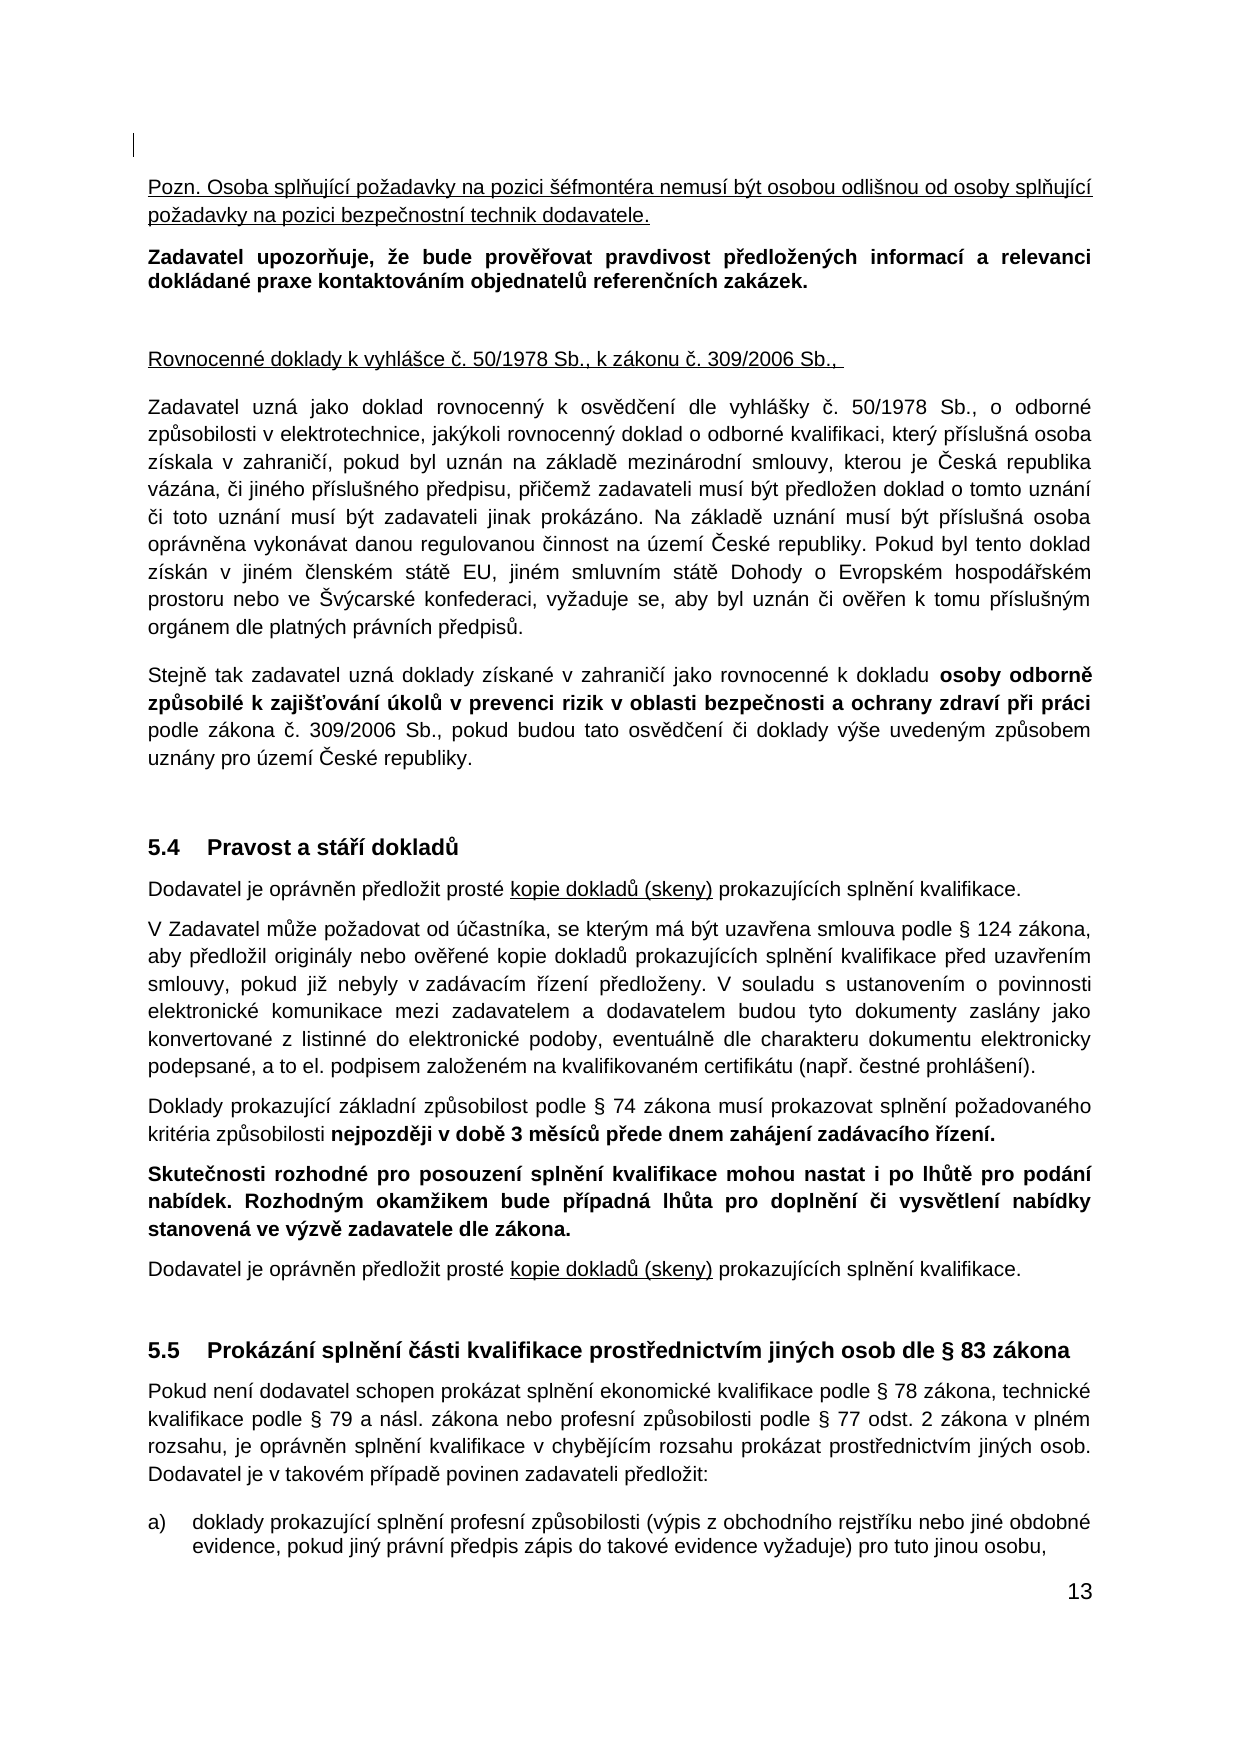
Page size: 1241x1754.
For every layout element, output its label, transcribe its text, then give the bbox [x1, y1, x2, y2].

text Pozn. Osoba splňující požadavky na pozici šéfmontéra nemusí být osobou odlišnou od osoby splňující požadavky na pozici bezpečnostní technik dodavatele. [148, 175, 1092, 196]
text Dodavatel je oprávněn předložit prosté kopie dokladů (skeny) prokazujících splnění kvalifikace. [148, 877, 1092, 901]
text Pozn. Osoba splňující požadavky na pozici šéfmontéra nemusí být osobou odlišnou od osoby splňující požadavky na pozici bezpečnostní technik dodavatele. [148, 197, 1092, 227]
text Rovnocenné doklady k vyhlášce č. 50/1978 Sb., k zákonu č. 309/2006 Sb., [148, 346, 1092, 370]
text Skutečnosti rozhodné pro posouzení splnění kvalifikace mohou nastat i po lhůtě pro podání nabídek. Rozhodným okamžikem bude případná lhůta pro doplnění či vysvětlení nabídky stanovená ve výzvě zadavatele dle zákona. [148, 1162, 1092, 1241]
list Pravost a stáří dokladů [148, 834, 1092, 860]
list Prokázání splnění části kvalifikace prostřednictvím jiných osob dle § 83 zákona [148, 1337, 1092, 1363]
text Stejně tak zadavatel uzná doklady získané v zahraničí jako rovnocenné k dokladu osoby odborně způsobilé k zajišťování úkolů v prevenci rizik v oblasti bezpečnosti a ochrany zdraví při práci podle zákona č. 309/2006 Sb., pokud budou tato osvědčení či doklady výše uvedeným způsobem uznány pro území České republiky. [148, 663, 1092, 769]
text V Zadavatel může požadovat od účastníka, se kterým má být uzavřena smlouva podle § 124 zákona, aby předložil originály nebo ověřené kopie dokladů prokazujících splnění kvalifikace před uzavřením smlouvy, pokud již nebyly v zadávacím řízení předloženy. V souladu s ustanovením o povinnosti elektronické komunikace mezi zadavatelem a dodavatelem budou tyto dokumenty zaslány jako konvertované z listinné do elektronické podoby, eventuálně dle charakteru dokumentu elektronicky podepsané, a to el. podpisem založeném na kvalifikovaném certifikátu (např. čestné prohlášení). [148, 917, 1092, 1078]
text Zadavatel upozorňuje, že bude prověřovat pravdivost předložených informací a relevanci dokládané praxe kontaktováním objednatelů referenčních zakázek. [148, 245, 1092, 293]
list doklady prokazující splnění profesní způsobilosti (výpis z obchodního rejstříku nebo jiné obdobné evidence, pokud jiný právní předpis zápis do takové evidence vyžaduje) pro tuto jinou osobu, [148, 1510, 1092, 1558]
text Pokud není dodavatel schopen prokázat splnění ekonomické kvalifikace podle § 78 zákona, technické kvalifikace podle § 79 a násl. zákona nebo profesní způsobilosti podle § 77 odst. 2 zákona v plném rozsahu, je oprávněn splnění kvalifikace v chybějícím rozsahu prokázat prostřednictvím jiných osob. Dodavatel je v takovém případě povinen zadavateli předložit: [148, 1379, 1092, 1486]
text Dodavatel je oprávněn předložit prosté kopie dokladů (skeny) prokazujících splnění kvalifikace. [148, 1257, 1092, 1281]
text Doklady prokazující základní způsobilost podle § 74 zákona musí prokazovat splnění požadovaného kritéria způsobilosti nejpozději v době 3 měsíců přede dnem zahájení zadávacího řízení. [148, 1094, 1092, 1146]
text Zadavatel uzná jako doklad rovnocenný k osvědčení dle vyhlášky č. 50/1978 Sb., o odborné způsobilosti v elektrotechnice, jakýkoli rovnocenný doklad o odborné kvalifikaci, který příslušná osoba získala v zahraničí, pokud byl uznán na základě mezinárodní smlouvy, kterou je Česká republika vázána, či jiného příslušného předpisu, přičemž zadavateli musí být předložen doklad o tomto uznání či toto uznání musí být zadavateli jinak prokázáno. Na základě uznání musí být příslušná osoba oprávněna vykonávat danou regulovanou činnost na území České republiky. Pokud byl tento doklad získán v jiném členském státě EU, jiném smluvním státě Dohody o Evropském hospodářském prostoru nebo ve Švýcarské konfederaci, vyžaduje se, aby byl uznán či ověřen k tomu příslušným orgánem dle platných právních předpisů. [148, 395, 1092, 639]
